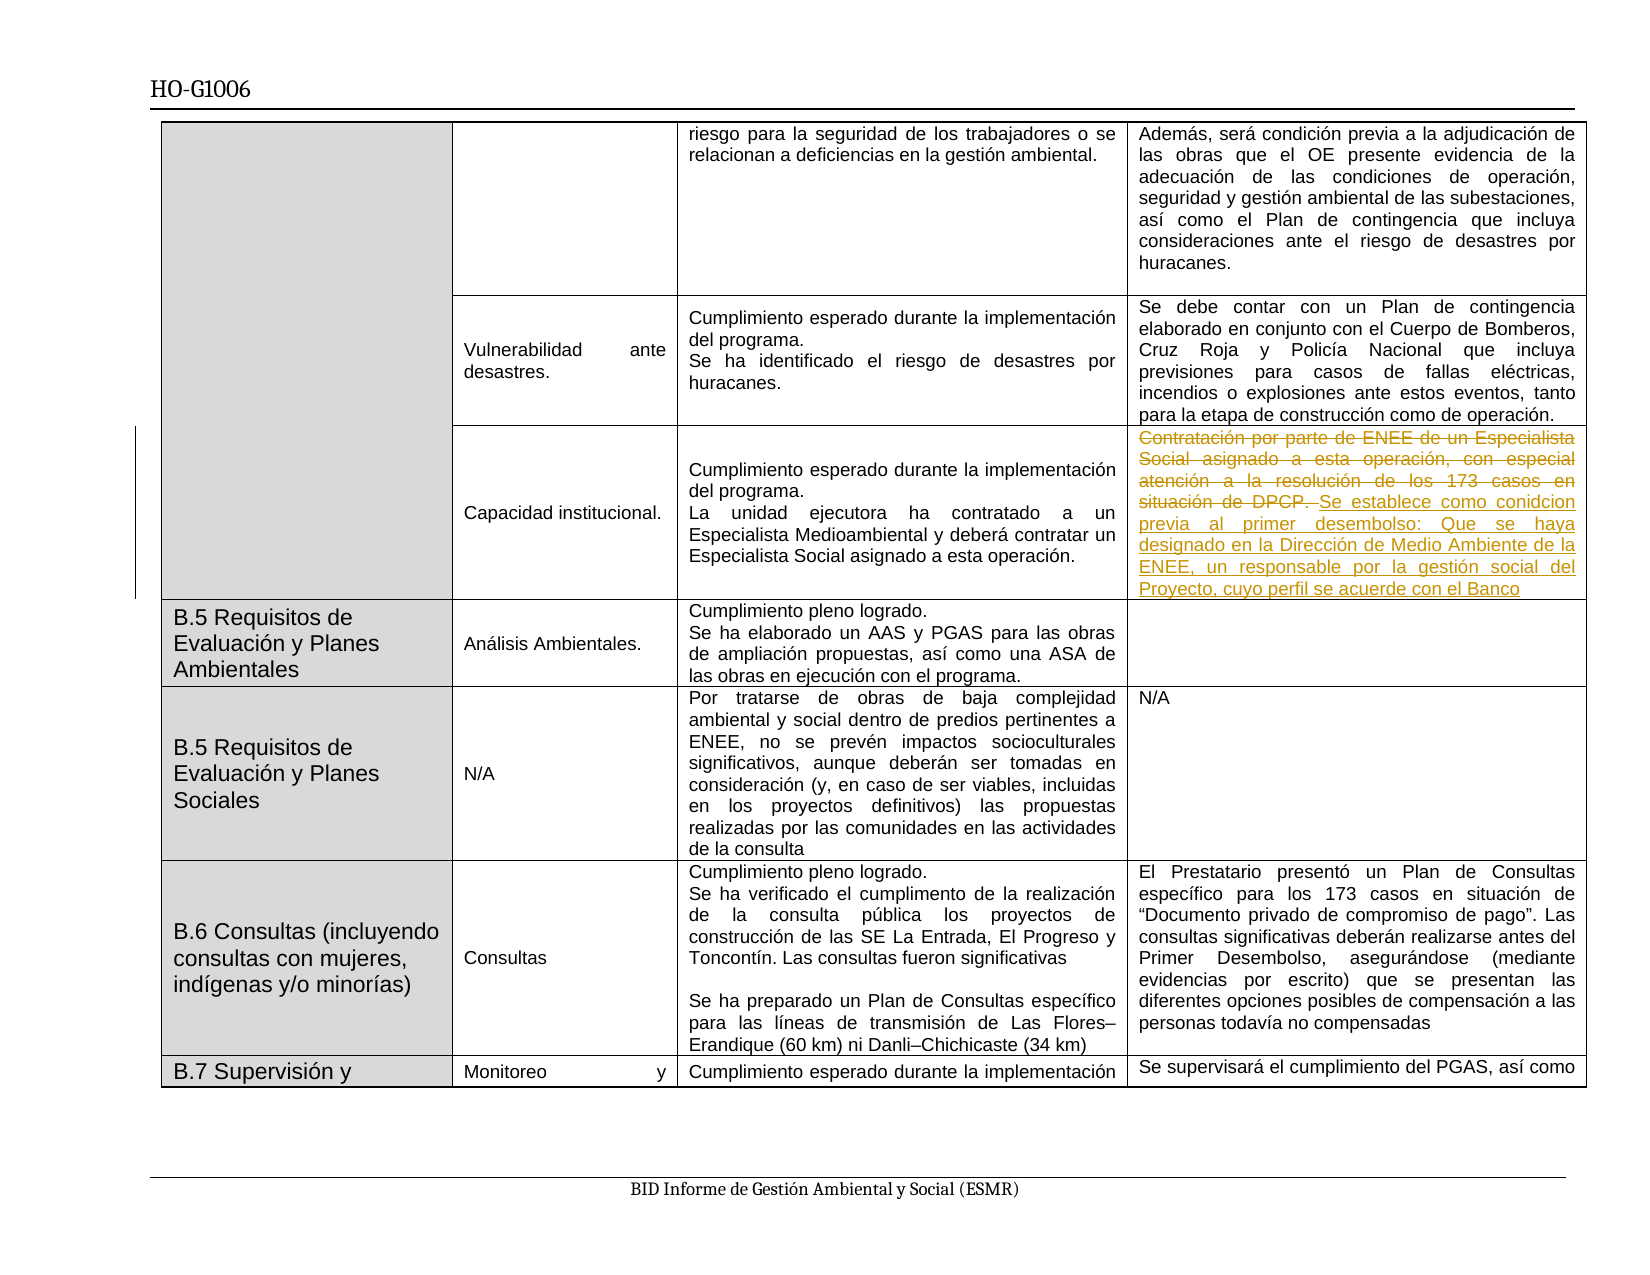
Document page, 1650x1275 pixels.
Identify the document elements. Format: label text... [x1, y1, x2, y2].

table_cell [678, 123, 1127, 295]
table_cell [1128, 123, 1586, 295]
table_cell Cumplimiento pleno logrado. Se ha elaborado un AAS y PGAS para las obras de ampliación propuestas, así como una ASA de las obras en ejecución con el programa. [678, 600, 1127, 686]
table_cell Cumplimiento pleno logrado. Se ha verificado el cumplimento de la realización de la consulta pública los proyectos de construcción de las SE La Entrada, El Progreso y Toncontín. Las consultas fueron significativas Se ha preparado un Plan de Consultas específico para las líneas de transmisión de Las Flores–Erandique (60 km) ni Danli–Chichicaste (34 km) [678, 861, 1127, 1055]
table_cell Vulnerabilidad ante desastres. [453, 296, 677, 425]
table_cell B.5 Requisitos de Evaluación y Planes Sociales [162, 687, 452, 860]
table_cell Por tratarse de obras de baja complejidad ambiental y social dentro de predios pertinentes a ENEE, no se prevén impactos socioculturales significativos, aunque deberán ser tomadas en consideración (y, en caso de ser viables, incluidas en los proyectos definitivos) las propuestas realizadas por las comunidades en las actividades de la consulta [678, 687, 1127, 860]
table_cell Se debe contar con un Plan de contingencia elaborado en conjunto con el Cuerpo de Bomberos, Cruz Roja y Policía Nacional que incluya previsiones para casos de fallas eléctricas, incendios o explosiones ante estos eventos, tanto para la etapa de construcción como de operación. [1128, 296, 1586, 425]
table_cell [1128, 600, 1586, 686]
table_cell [453, 1056, 677, 1086]
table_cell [162, 1056, 452, 1086]
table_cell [1128, 1056, 1586, 1086]
table_cell Cumplimiento esperado durante la implementación del programa. Se ha identificado el riesgo de desastres por huracanes. [678, 296, 1127, 425]
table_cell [678, 1056, 1127, 1086]
table_cell Capacidad institucional. [453, 426, 677, 599]
table_cell N/A [453, 687, 677, 860]
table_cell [453, 123, 677, 295]
table_cell Consultas [453, 861, 677, 1055]
table_cell Cumplimiento esperado durante la implementación del programa. La unidad ejecutora ha contratado a un Especialista Medioambiental y deberá contratar un Especialista Social asignado a esta operación. [678, 426, 1127, 599]
table_cell El Prestatario presentó un Plan de Consultas específico para los 173 casos en situación de “Documento privado de compromiso de pago”. Las consultas significativas deberán realizarse antes del Primer Desembolso, asegurándose (mediante evidencias por escrito) que se presentan las diferentes opciones posibles de compensación a las personas todavía no compensadas [1128, 861, 1586, 1055]
table_cell [1128, 426, 1586, 599]
table_cell N/A [1128, 687, 1586, 860]
table_cell B.6 Consultas (incluyendo consultas con mujeres, indígenas y/o minorías) [162, 861, 452, 1055]
table_cell Análisis Ambientales. [453, 600, 677, 686]
table_cell B.5 Requisitos de Evaluación y Planes Ambientales [162, 600, 452, 686]
